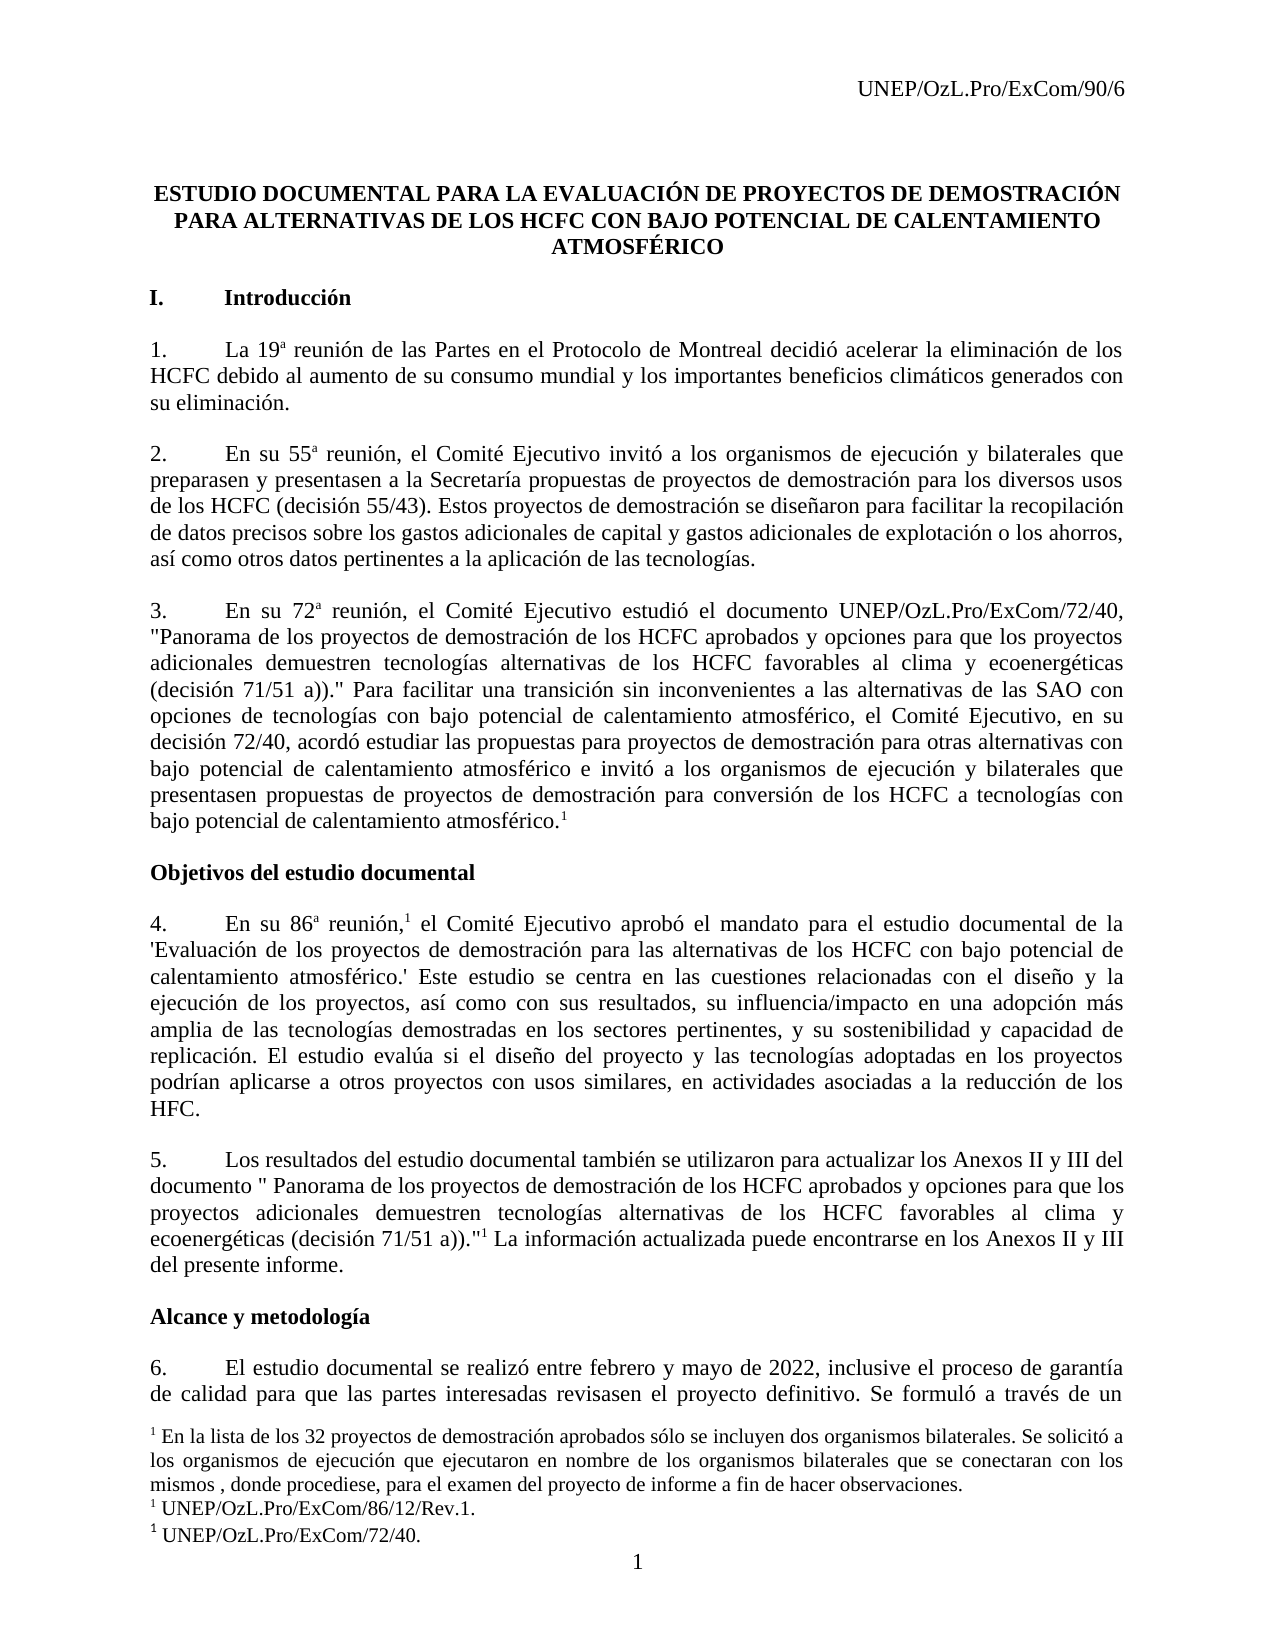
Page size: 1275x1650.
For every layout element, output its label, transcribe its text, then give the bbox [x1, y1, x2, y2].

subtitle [150, 1354, 1125, 1407]
list Objetivos del estudio documental [150, 859, 1125, 885]
subtitle Los resultados del estudio documental también se utilizaron para actualizar los Anexos II y III del documento " Panorama de los proyectos de demostración de los HCFC aprobados y opciones para que los proyectos adicionales demuestren tecnologías alternativas de los HCFC favorables al clima y ecoenergéticas (decisión 71/51 a))." La información actualizada puede encontrarse en los Anexos II y III del presente informe. [150, 1146, 1125, 1278]
text Introducción [149, 284, 1125, 311]
text ESTUDIO DOCUMENTAL PARA LA EVALUACIÓN DE PROYECTOS DE DEMOSTRACIÓN PARA ALTERNATIVAS DE LOS HCFC CON BAJO POTENCIAL DE CALENTAMIENTO ATMOSFÉRICO [150, 180, 1125, 259]
subtitle En su 55a reunión, el Comité Ejecutivo invitó a los organismos de ejecución y bilaterales que preparasen y presentasen a la Secretaría propuestas de proyectos de demostración para los diversos usos de los HCFC (decisión 55/43). Estos proyectos de demostración se diseñaron para facilitar la recopilación de datos precisos sobre los gastos adicionales de capital y gastos adicionales de explotación o los ahorros, así como otros datos pertinentes a la aplicación de las tecnologías. [150, 440, 1125, 572]
subtitle En su 72a reunión, el Comité Ejecutivo estudió el documento UNEP/OzL.Pro/ExCom/72/40, "Panorama de los proyectos de demostración de los HCFC aprobados y opciones para que los proyectos adicionales demuestren tecnologías alternativas de los HCFC favorables al clima y ecoenergéticas (decisión 71/51 a))." Para facilitar una transición sin inconvenientes a las alternativas de las SAO con opciones de tecnologías con bajo potencial de calentamiento atmosférico, el Comité Ejecutivo, en su decisión 72/40, acordó estudiar las propuestas para proyectos de demostración para otras alternativas con bajo potencial de calentamiento atmosférico e invitó a los organismos de ejecución y bilaterales que presentasen propuestas de proyectos de demostración para conversión de los HCFC a tecnologías con bajo potencial de calentamiento atmosférico. [150, 597, 1125, 834]
subtitle En su 86a reunión, el Comité Ejecutivo aprobó el mandato para el estudio documental de la 'Evaluación de los proyectos de demostración para las alternativas de los HCFC con bajo potencial de calentamiento atmosférico.' Este estudio se centra en las cuestiones relacionadas con el diseño y la ejecución de los proyectos, así como con sus resultados, su influencia/impacto en una adopción más amplia de las tecnologías demostradas en los sectores pertinentes, y su sostenibilidad y capacidad de replicación. El estudio evalúa si el diseño del proyecto y las tecnologías adoptadas en los proyectos podrían aplicarse a otros proyectos con usos similares, en actividades asociadas a la reducción de los HFC. [150, 910, 1125, 1121]
text Alcance y metodología [150, 1303, 1125, 1329]
subtitle La 19a reunión de las Partes en el Protocolo de Montreal decidió acelerar la eliminación de los HCFC debido al aumento de su consumo mundial y los importantes beneficios climáticos generados con su eliminación. [150, 336, 1125, 415]
